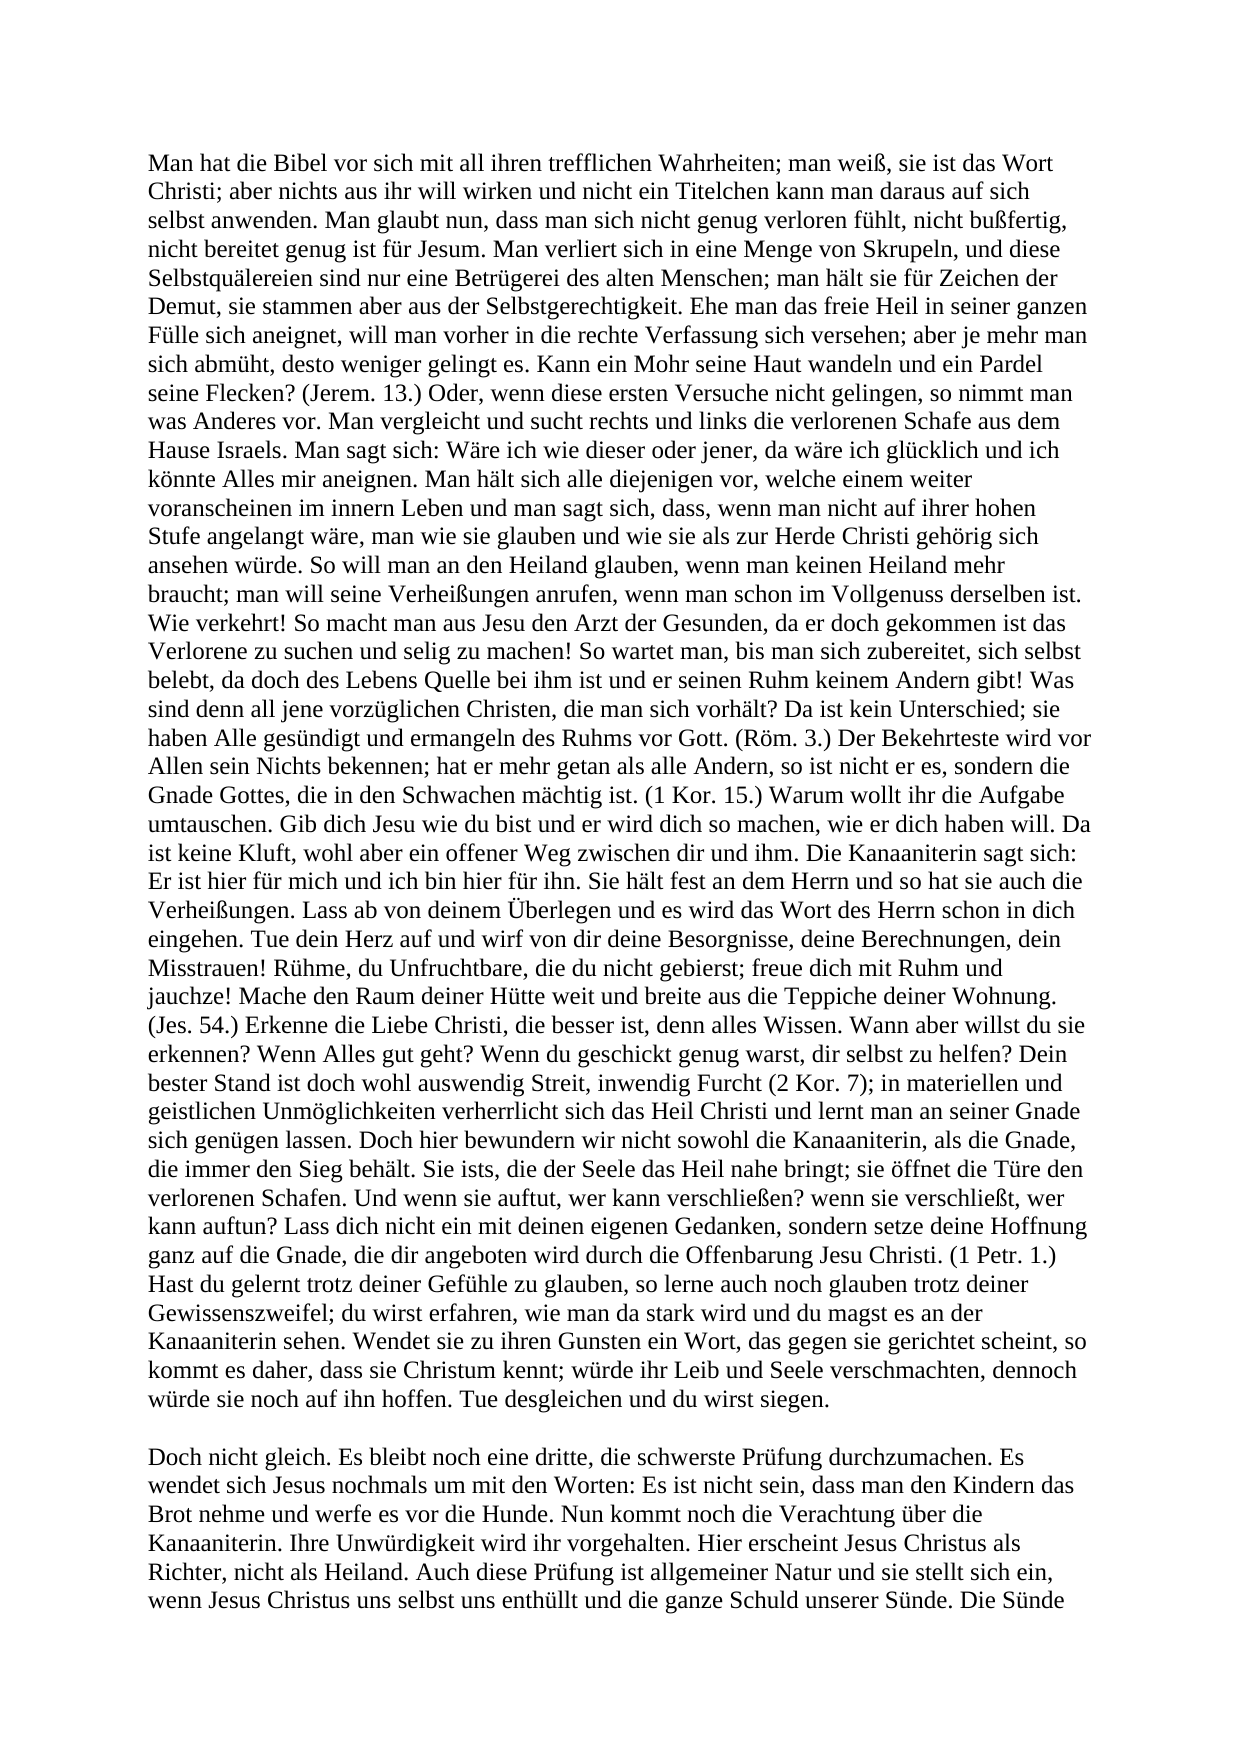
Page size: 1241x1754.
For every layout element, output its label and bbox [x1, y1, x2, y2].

text [148, 148, 1093, 1413]
text [148, 1442, 1093, 1614]
